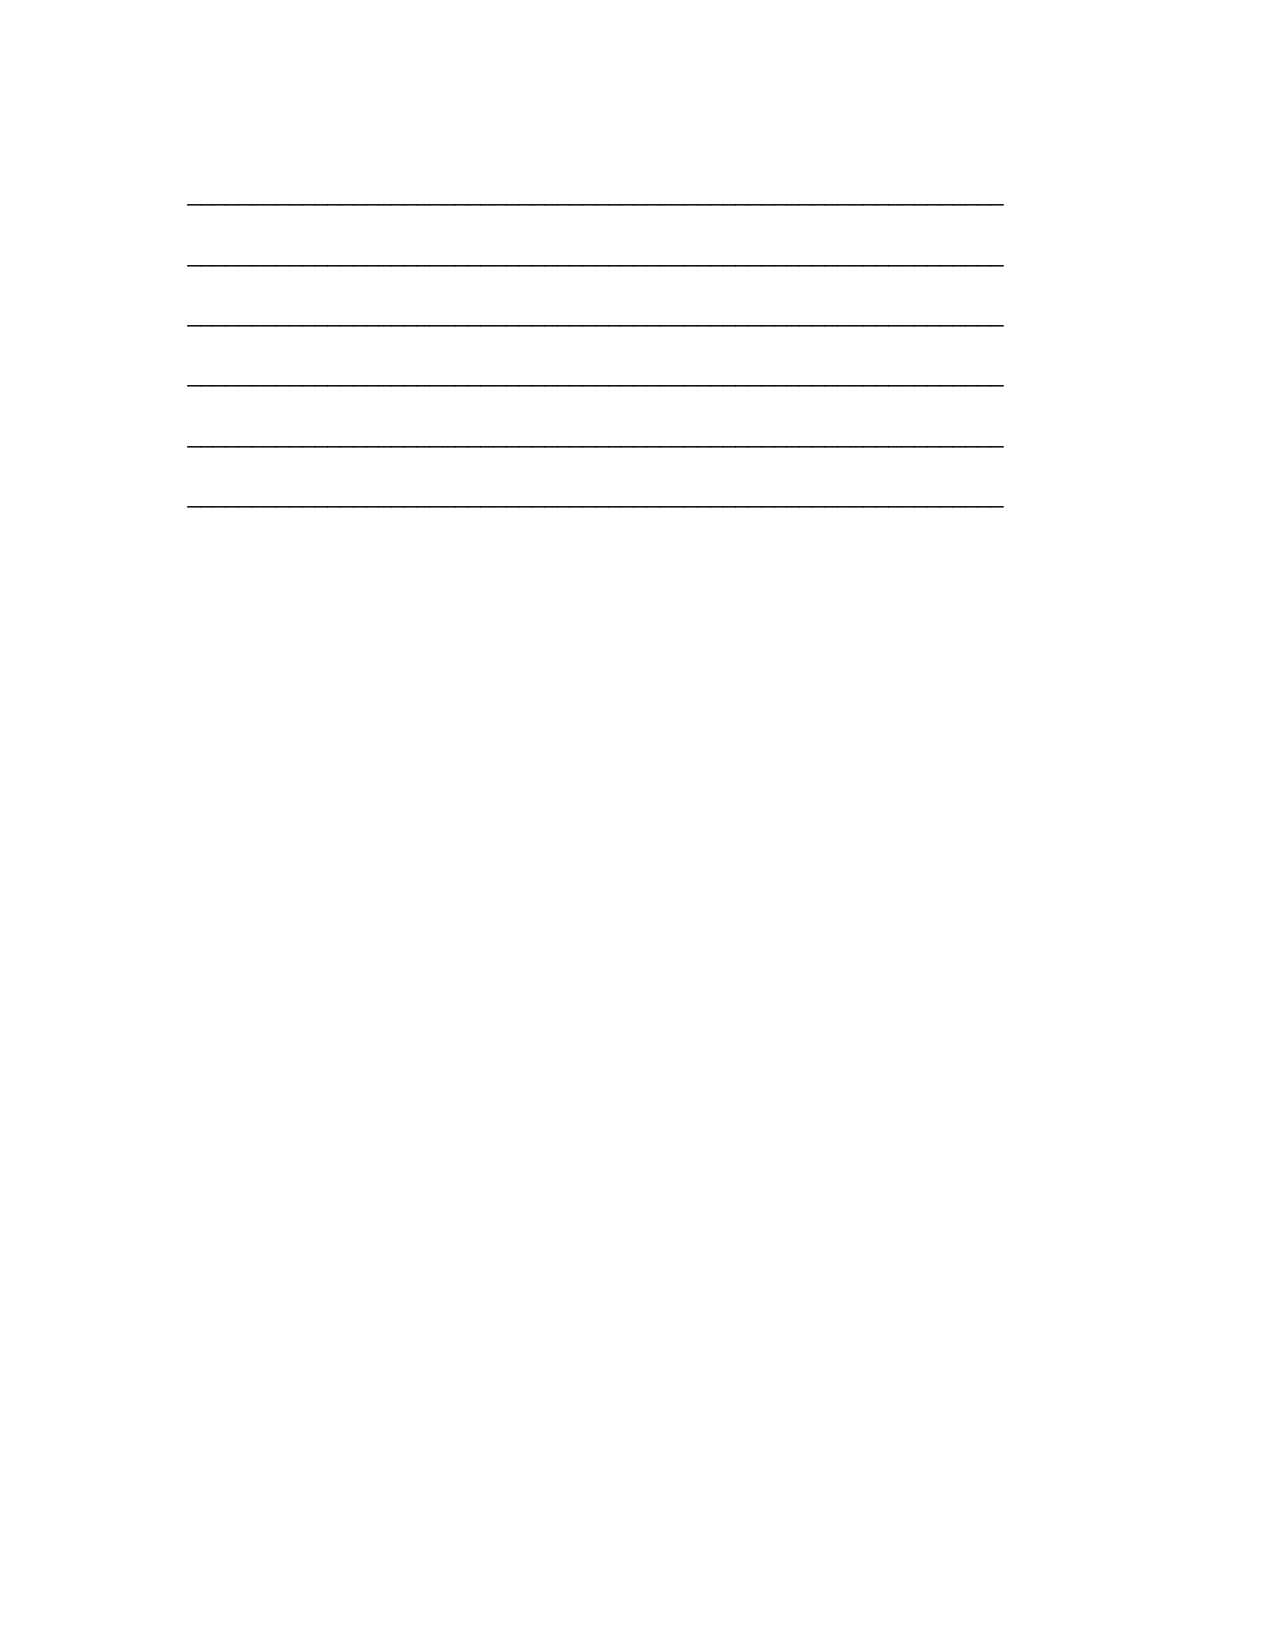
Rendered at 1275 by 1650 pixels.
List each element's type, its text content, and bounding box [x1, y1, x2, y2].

list ________________________________________________________________ [187, 482, 1125, 509]
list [187, 180, 1125, 207]
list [187, 241, 1125, 267]
list ________________________________________________________________ [187, 422, 1125, 448]
list ________________________________________________________________ [187, 361, 1125, 388]
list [187, 301, 1125, 327]
